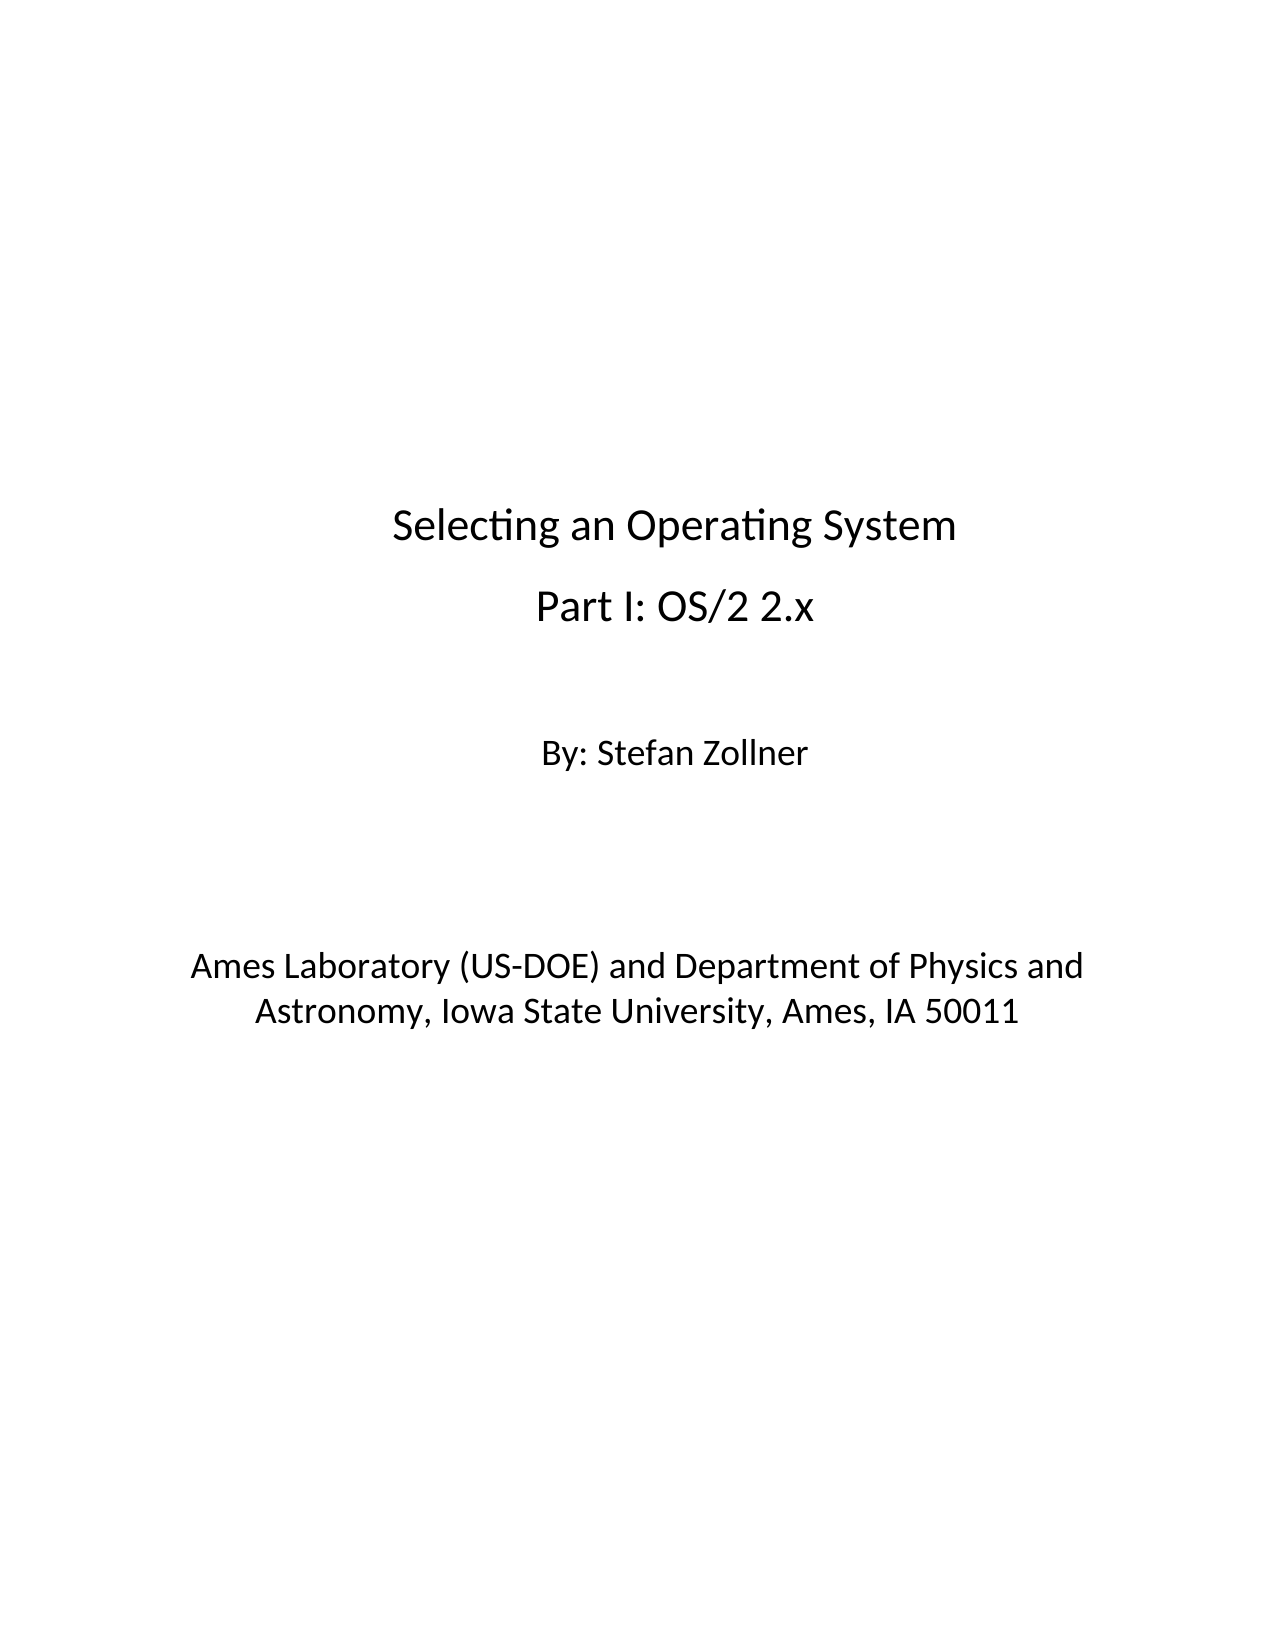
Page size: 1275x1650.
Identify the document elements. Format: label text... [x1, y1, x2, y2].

text Selecting an Operating System [252, 496, 1098, 552]
text By: Stefan Zollner [177, 729, 1098, 775]
text Ames Laboratory (US-DOE) and Department of Physics and Astronomy, Iowa State University, Ames, IA 50011 [177, 942, 1098, 1033]
text Part I: OS/2 2.x [252, 577, 1098, 633]
